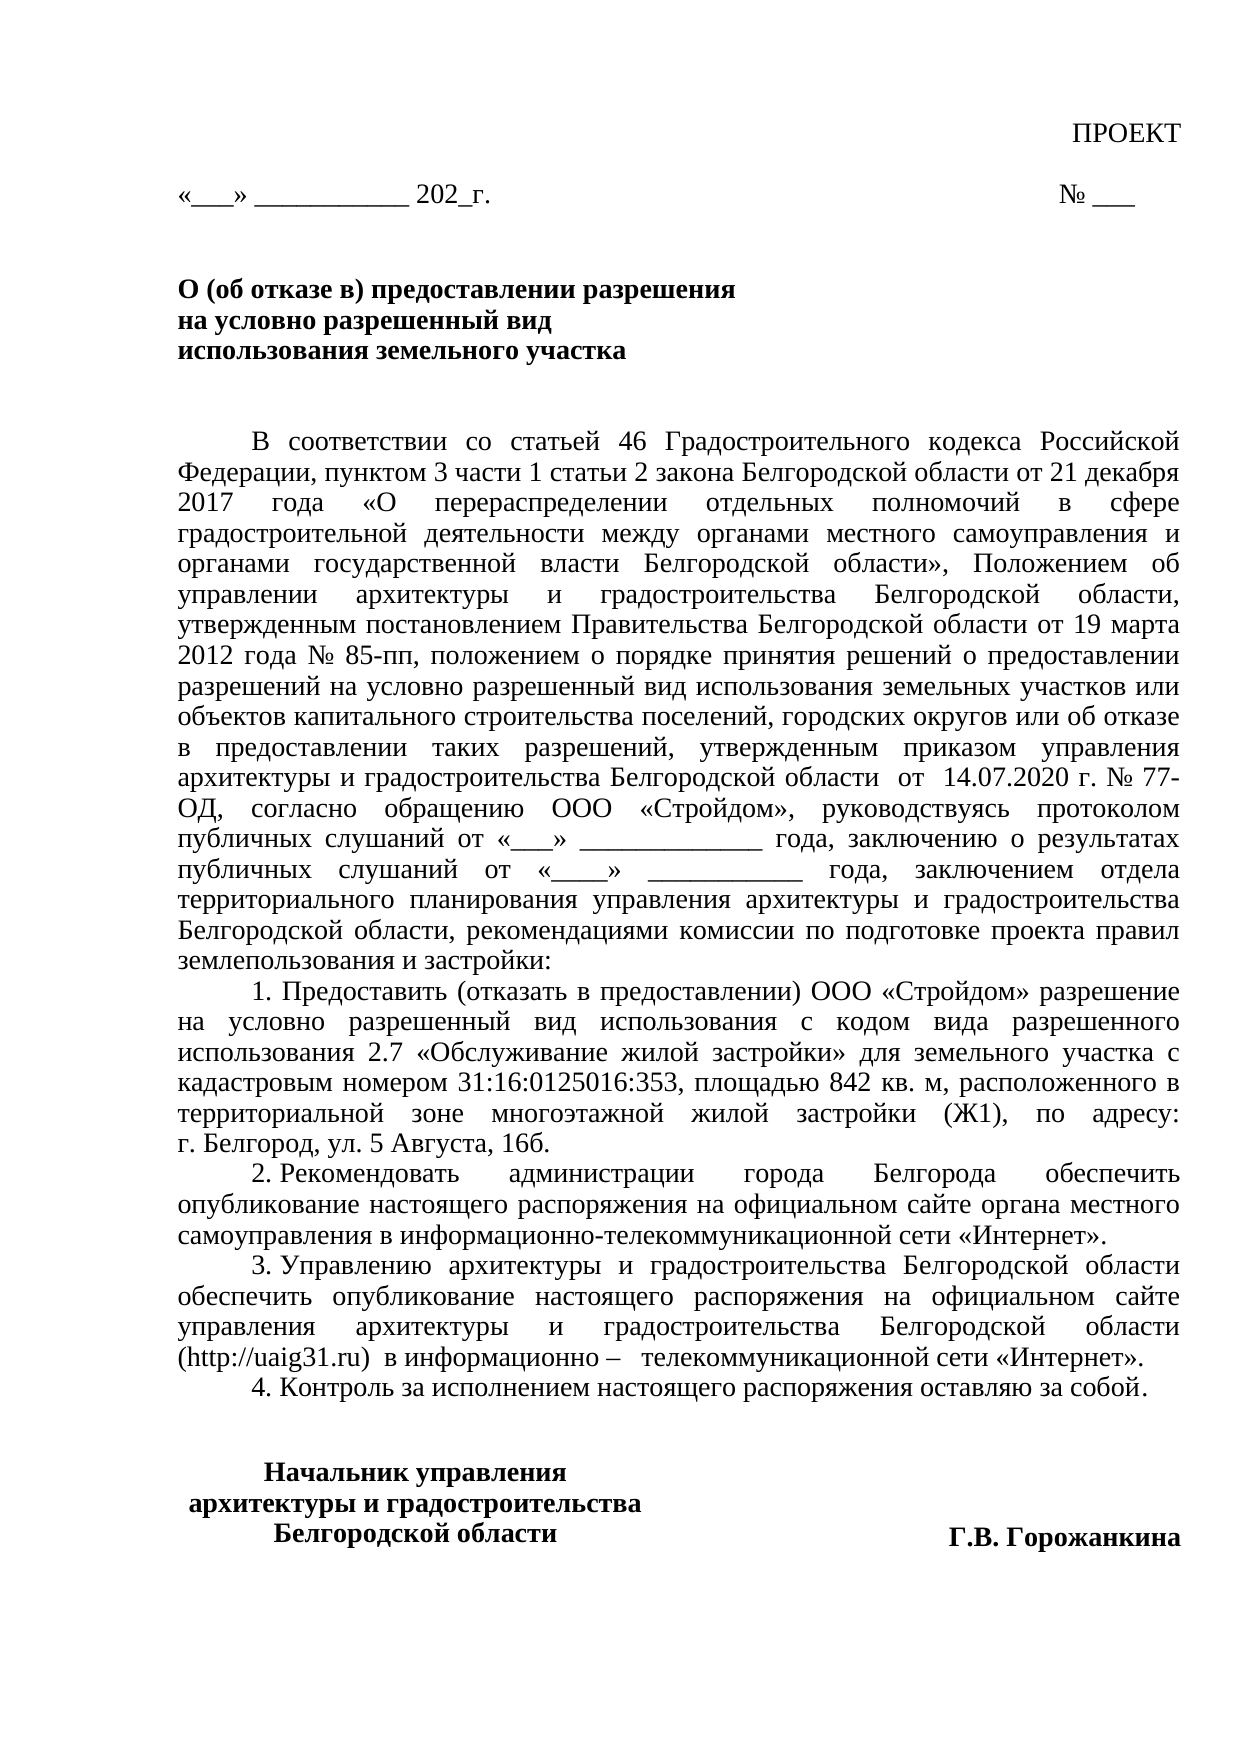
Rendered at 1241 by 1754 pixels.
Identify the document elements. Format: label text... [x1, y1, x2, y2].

text 2. Рекомендовать администрации города Белгорода обеспечить опубликование настоящего распоряжения на официальном сайте органа местного самоуправления в информационно-телекоммуникационной сети «Интернет». [177, 1159, 1181, 1250]
text 3. Управлению архитектуры и градостроительства Белгородской области обеспечить опубликование настоящего распоряжения на официальном сайте управления архитектуры и градостроительства Белгородской области (http://uaig31.ru) в информационно – телекоммуникационной сети «Интернет». [177, 1250, 1181, 1372]
text 1. Предоставить (отказать в предоставлении) ООО «Стройдом» разрешение на условно разрешенный вид использования с кодом вида разрешенного использования 2.7 «Обслуживание жилой застройки» для земельного участка с кадастровым номером 31:16:0125016:353, площадью 842 кв. м, расположенного в территориальной зоне многоэтажной жилой застройки (Ж1), по адресу: г. Белгород, ул. 5 Августа, 16б. [177, 976, 1181, 1159]
table_header Начальник управления архитектуры и градостроительства Белгородской области [166, 1458, 664, 1553]
text О (об отказе в) предоставлении разрешения на условно разрешенный вид [177, 274, 755, 335]
text использования земельного участка [177, 335, 755, 366]
text В соответствии со статьей 46 Градостроительного кодекса Российской Федерации, пунктом 3 части 1 статьи 2 закона Белгородской области от 21 декабря 2017 года «О перераспределении отдельных полномочий в сфере градостроительной деятельности между органами местного самоуправления и органами государственной власти Белгородской области», Положением об управлении архитектуры и градостроительства Белгородской области, утвержденным постановлением Правительства Белгородской области от 19 марта 2012 года № 85-пп, положением о порядке принятия решений о предоставлении разрешений на условно разрешенный вид использования земельных участков или объектов капитального строительства поселений, городских округов или об отказе в предоставлении таких разрешений, утвержденным приказом управления архитектуры и градостроительства Белгородской области от 14.07.2020 г. № 77-ОД, согласно обращению ООО «Стройдом», руководствуясь протоколом публичных слушаний от «___» _____________ года, заключению о результатах публичных слушаний от «____» ___________ года, заключением отдела территориального планирования управления архитектуры и градостроительства Белгородской области, рекомендациями комиссии по подготовке проекта правил землепользования и застройки: [177, 426, 1181, 976]
text ПРОЕКТ [177, 118, 1181, 148]
table_header Г.В. Горожанкина [665, 1458, 1192, 1553]
text «___» ___________ 202_г. № ___ [177, 179, 1181, 209]
text 4. Контроль за исполнением настоящего распоряжения оставляю за собой. [177, 1372, 1181, 1402]
